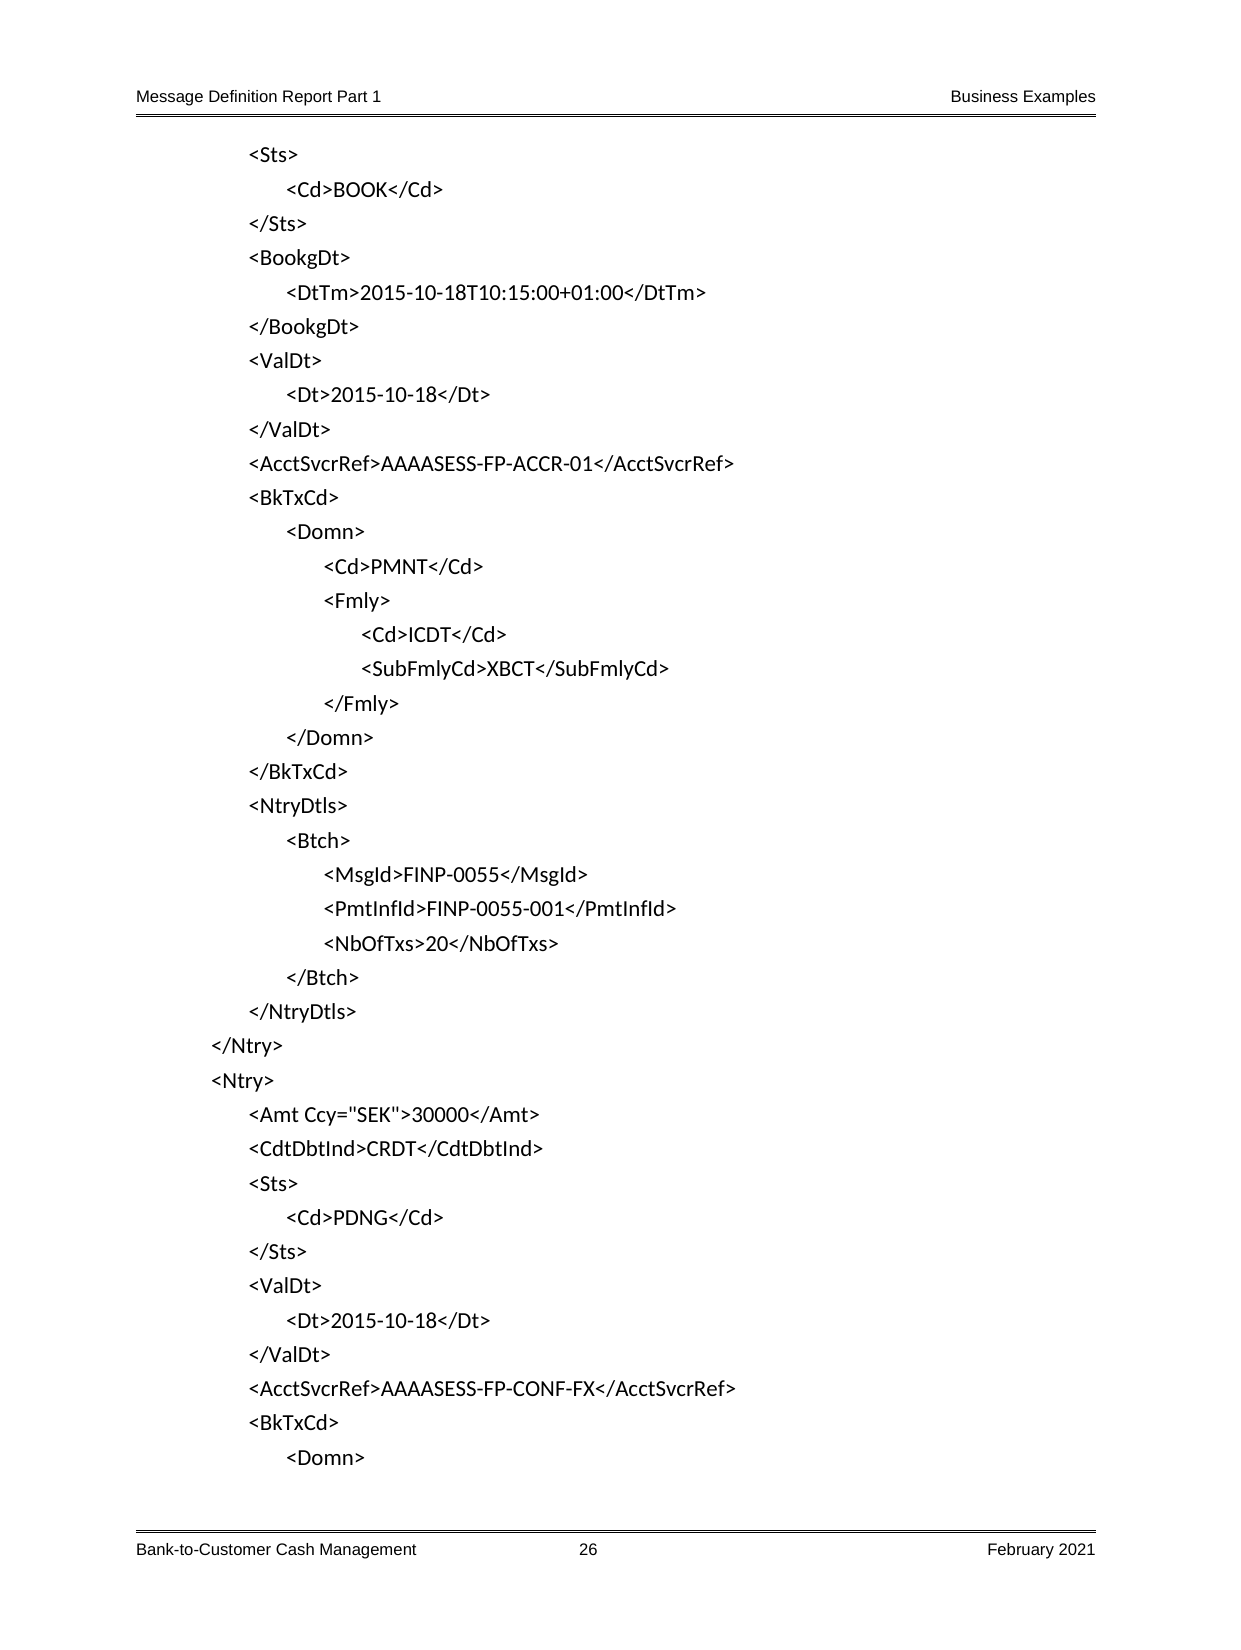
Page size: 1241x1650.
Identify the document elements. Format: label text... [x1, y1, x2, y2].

text </BkTxCd> [136, 757, 1104, 785]
text </Sts> [136, 1237, 1104, 1265]
text <BkTxCd> [136, 1408, 1104, 1437]
text <Sts> [136, 141, 1104, 168]
text <MsgId>FINP-0055</MsgId> [136, 860, 1104, 888]
text <DtTm>2015-10-18T10:15:00+01:00</DtTm> [136, 278, 1104, 306]
text <BkTxCd> [136, 483, 1104, 511]
text </BookgDt> [136, 312, 1104, 340]
text <Btch> [136, 826, 1104, 854]
text </Btch> [136, 963, 1104, 991]
text <NtryDtls> [136, 792, 1104, 820]
text <ValDt> [136, 1271, 1104, 1299]
text <Cd>PDNG</Cd> [136, 1203, 1104, 1231]
text <Amt Ccy="SEK">30000</Amt> [136, 1100, 1104, 1128]
text <PmtInfId>FINP-0055-001</PmtInfId> [136, 894, 1104, 922]
text <Ntry> [136, 1066, 1104, 1094]
text <Cd>PMNT</Cd> [136, 552, 1104, 580]
text </Ntry> [136, 1032, 1104, 1059]
text </ValDt> [136, 1340, 1104, 1368]
text <NbOfTxs>20</NbOfTxs> [136, 929, 1104, 957]
text <BookgDt> [136, 243, 1104, 271]
text <Domn> [136, 1443, 1104, 1471]
text </NtryDtls> [136, 997, 1104, 1025]
text <Fmly> [136, 586, 1104, 614]
text <SubFmlyCd>XBCT</SubFmlyCd> [136, 654, 1104, 683]
text </Fmly> [136, 689, 1104, 717]
text <Dt>2015-10-18</Dt> [136, 1306, 1104, 1334]
text <CdtDbtInd>CRDT</CdtDbtInd> [136, 1134, 1104, 1162]
text <AcctSvcrRef>AAAASESS-FP-ACCR-01</AcctSvcrRef> [136, 449, 1104, 477]
text <Dt>2015-10-18</Dt> [136, 380, 1104, 408]
text <Cd>BOOK</Cd> [136, 175, 1104, 203]
text </ValDt> [136, 415, 1104, 443]
text <Sts> [136, 1169, 1104, 1197]
text </Domn> [136, 723, 1104, 751]
text </Sts> [136, 209, 1104, 237]
text <AcctSvcrRef>AAAASESS-FP-CONF-FX</AcctSvcrRef> [136, 1374, 1104, 1402]
text <Domn> [136, 517, 1104, 546]
text <Cd>ICDT</Cd> [136, 620, 1104, 648]
text <ValDt> [136, 346, 1104, 374]
